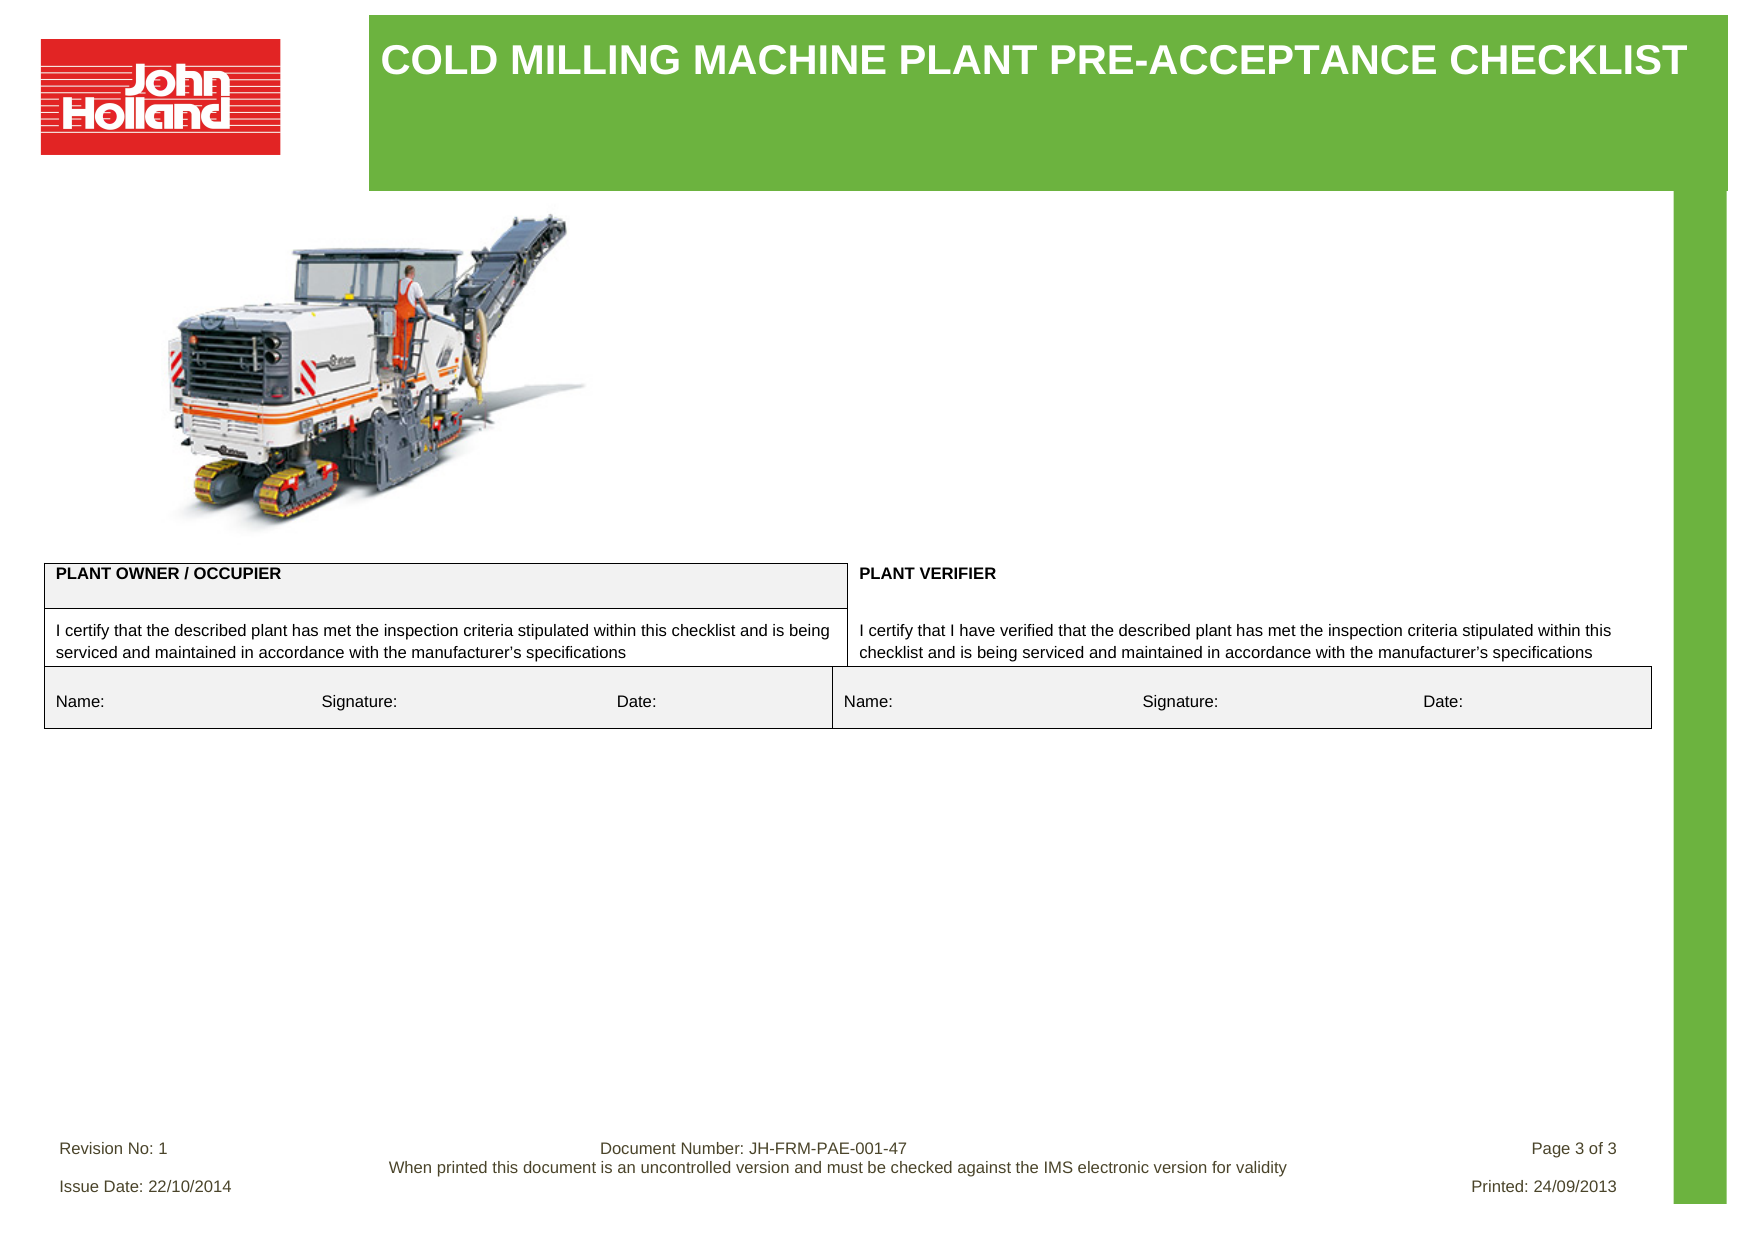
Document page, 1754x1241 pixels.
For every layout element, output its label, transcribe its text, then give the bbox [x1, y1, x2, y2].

table_header PLANT VERIFIER [833, 667, 1651, 728]
table_header Instructions: Verify Box to be ticked by Owner / Supplier / Operator prior to arrival onsite. Check Box to be ticked after visual inspection by the project [45, 564, 847, 608]
table_header PLANT OWNER / OCCUPIER [45, 667, 832, 728]
table_cell [45, 609, 847, 666]
picture [40, 39, 281, 155]
picture [82, 193, 655, 545]
